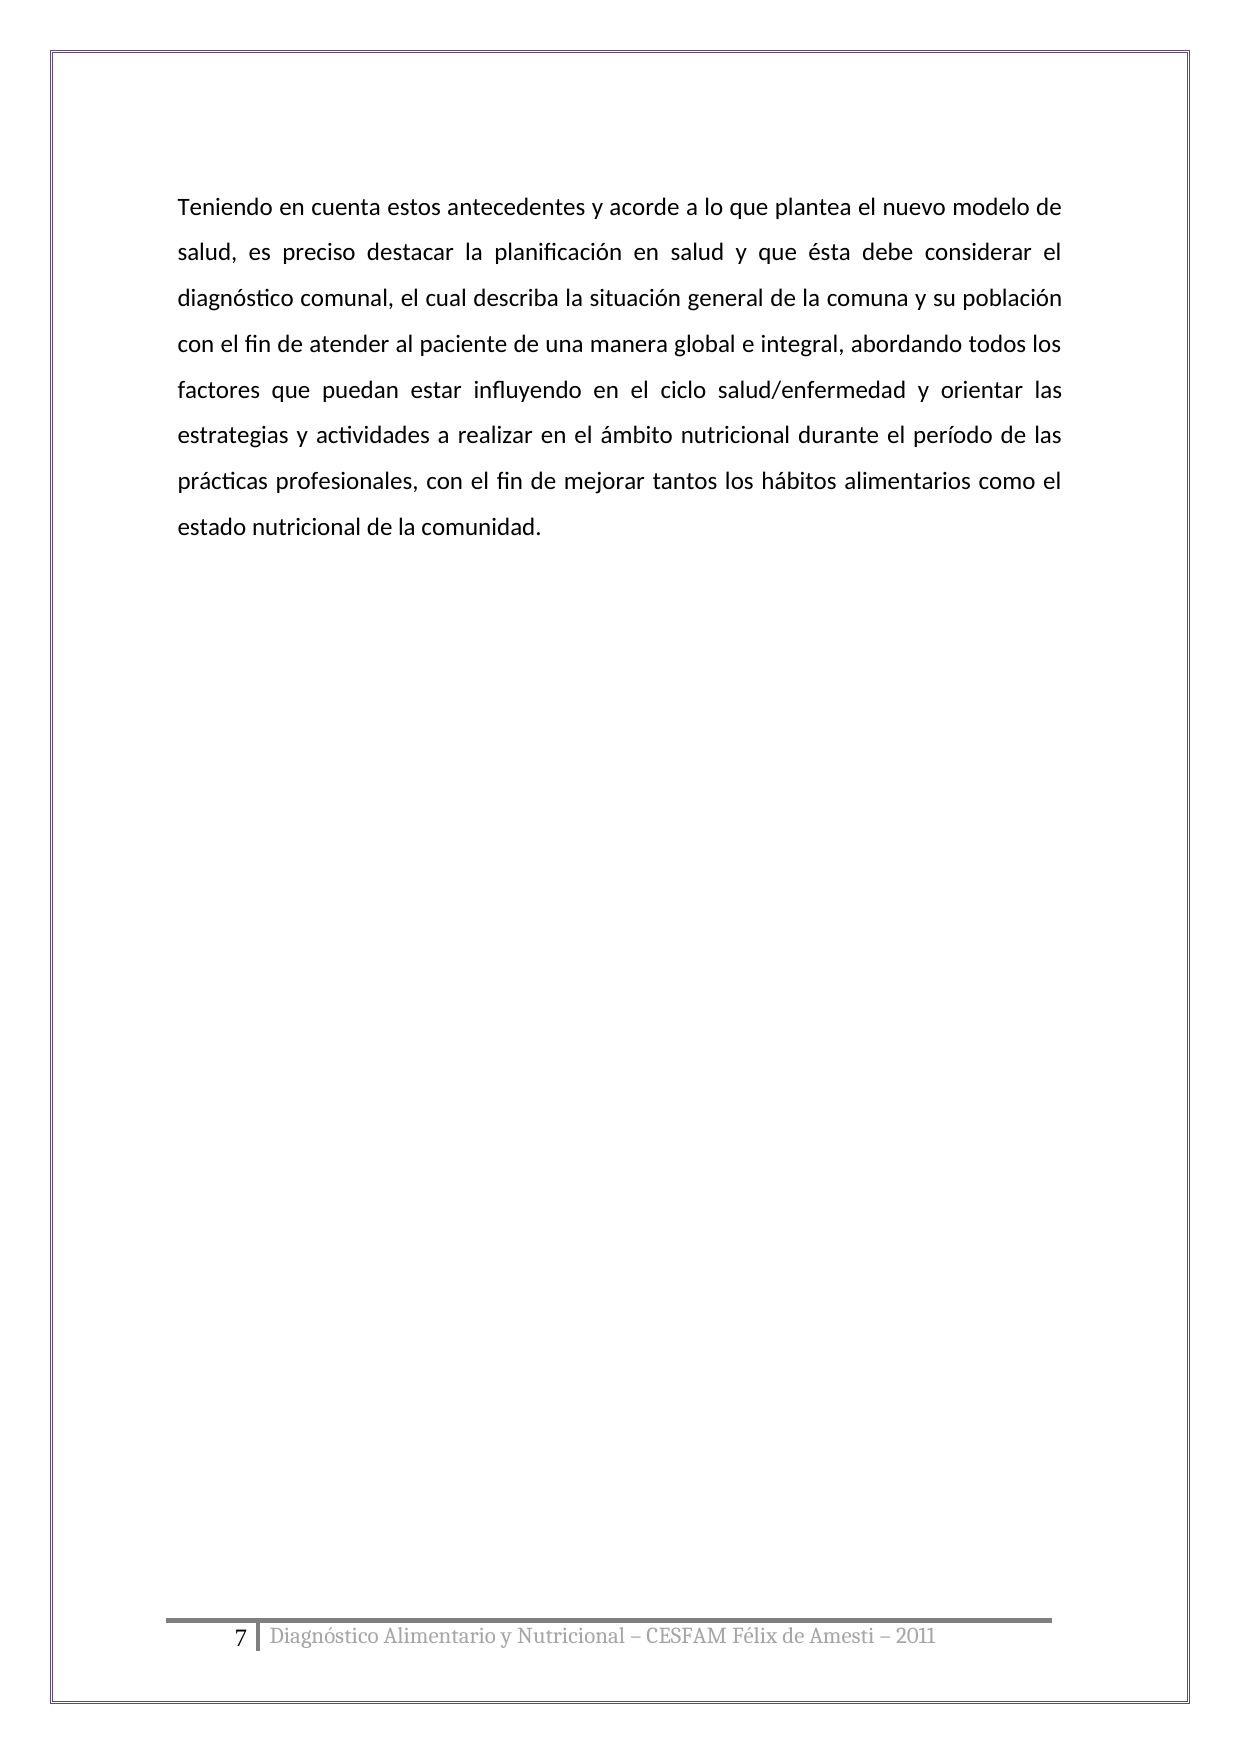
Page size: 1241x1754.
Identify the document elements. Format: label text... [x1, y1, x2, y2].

text Teniendo en cuenta estos antecedentes y acorde a lo que plantea el nuevo modelo de salud, es preciso destacar la planificación en salud y que ésta debe considerar el diagnóstico comunal, el cual describa la situación general de la comuna y su población con el fin de atender al paciente de una manera global e integral, abordando todos los factores que puedan estar influyendo en el ciclo salud/enfermedad y orientar las estrategias y actividades a realizar en el ámbito nutricional durante el período de las prácticas profesionales, con el fin de mejorar tantos los hábitos alimentarios como el estado nutricional de la comunidad. [177, 191, 1063, 541]
